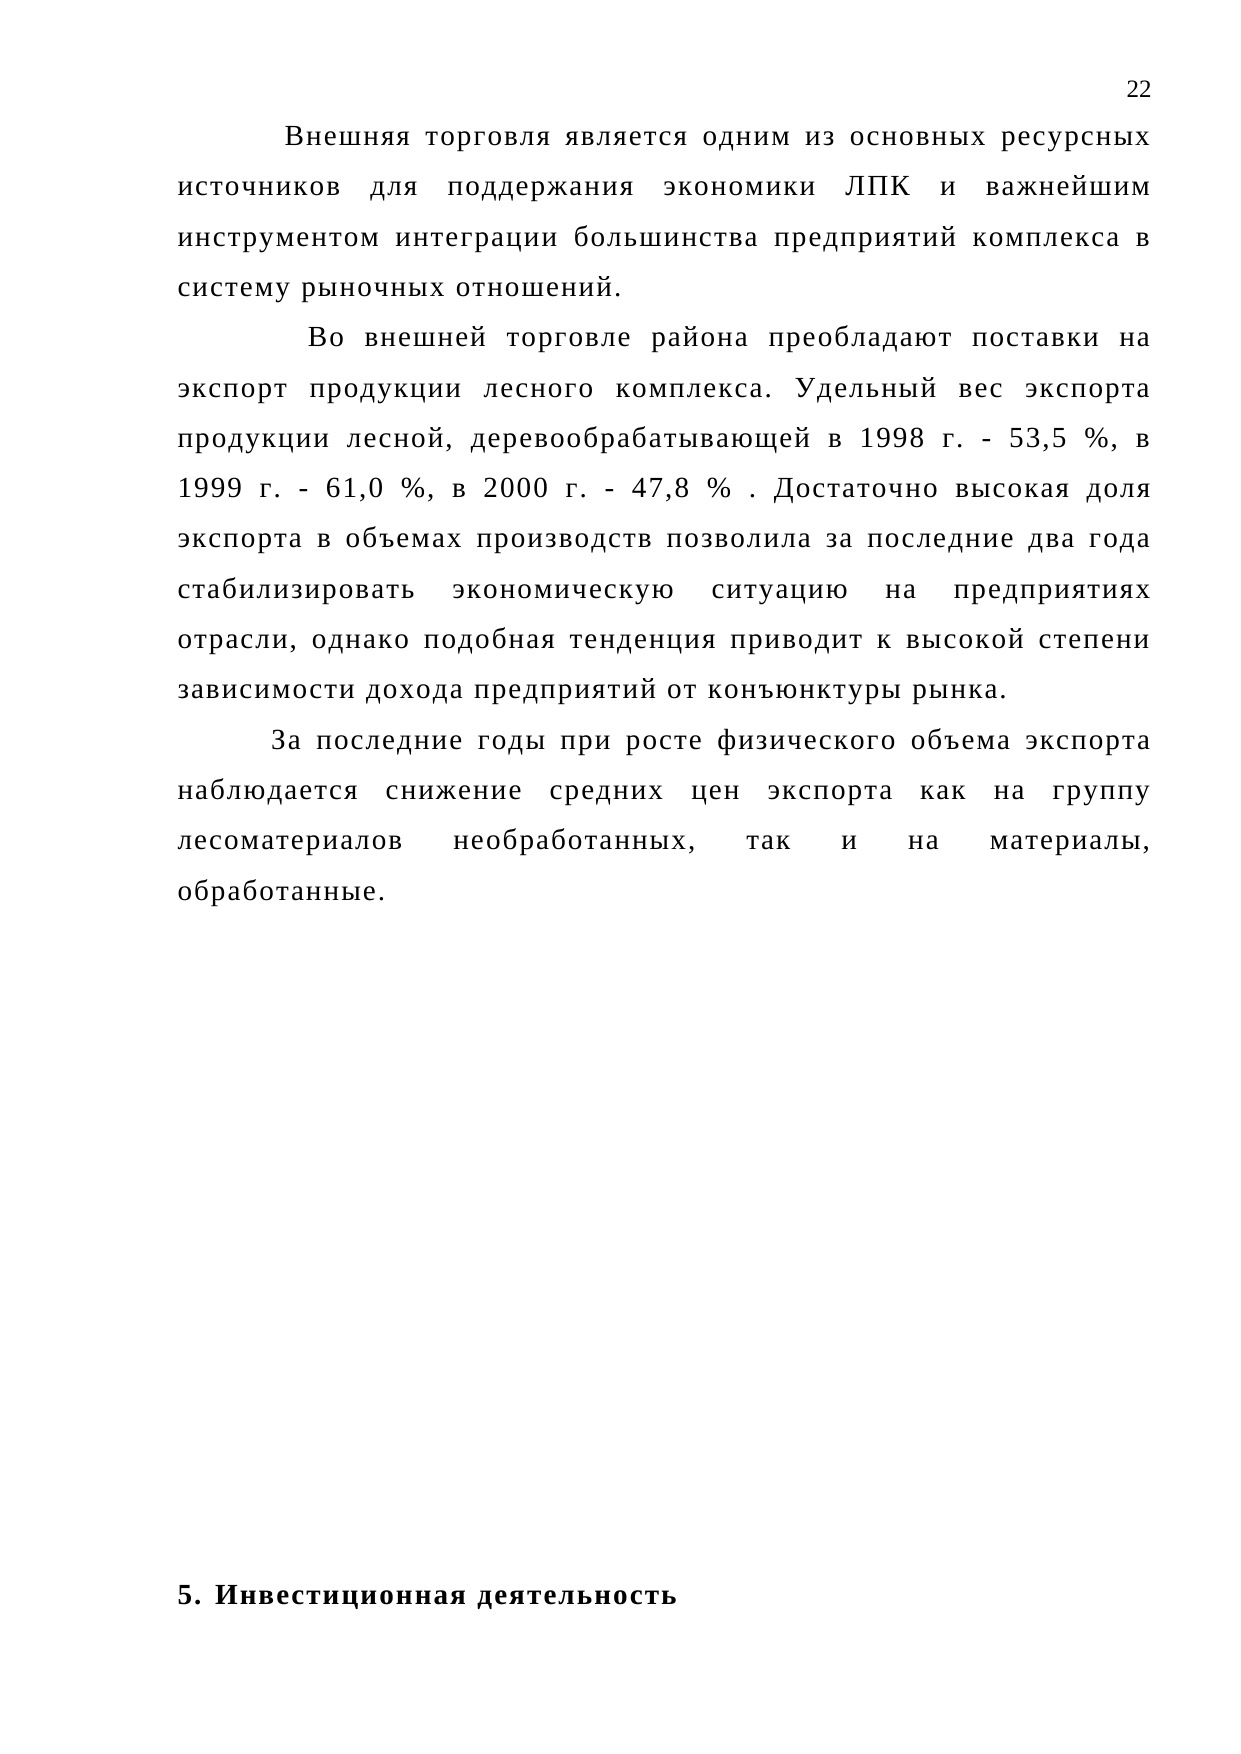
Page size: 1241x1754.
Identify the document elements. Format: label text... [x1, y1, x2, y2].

text За последние годы при росте физического объема экспорта наблюдается снижение средних цен экспорта как на группу лесоматериалов необработанных, так и на материалы, обработанные. [177, 722, 1152, 906]
text Внешняя торговля является одним из основных ресурсных источников для поддержания экономики ЛПК и важнейшим инструментом интеграции большинства предприятий комплекса в систему рыночных отношений. [177, 118, 1152, 303]
text Во внешней торговле района преобладают поставки на экспорт продукции лесного комплекса. Удельный вес экспорта продукции лесной, деревообрабатывающей в 1998 г. - 53,5 %, в 1999 г. - 61,0 %, в 2000 г. - 47,8 % . Достаточно высокая доля экспорта в объемах производств позволила за последние два года стабилизировать экономическую ситуацию на предприятиях отрасли, однако подобная тенденция приводит к высокой степени зависимости дохода предприятий от конъюнктуры рынка. [177, 319, 1152, 705]
list Инвестиционная деятельность [177, 1577, 1152, 1611]
